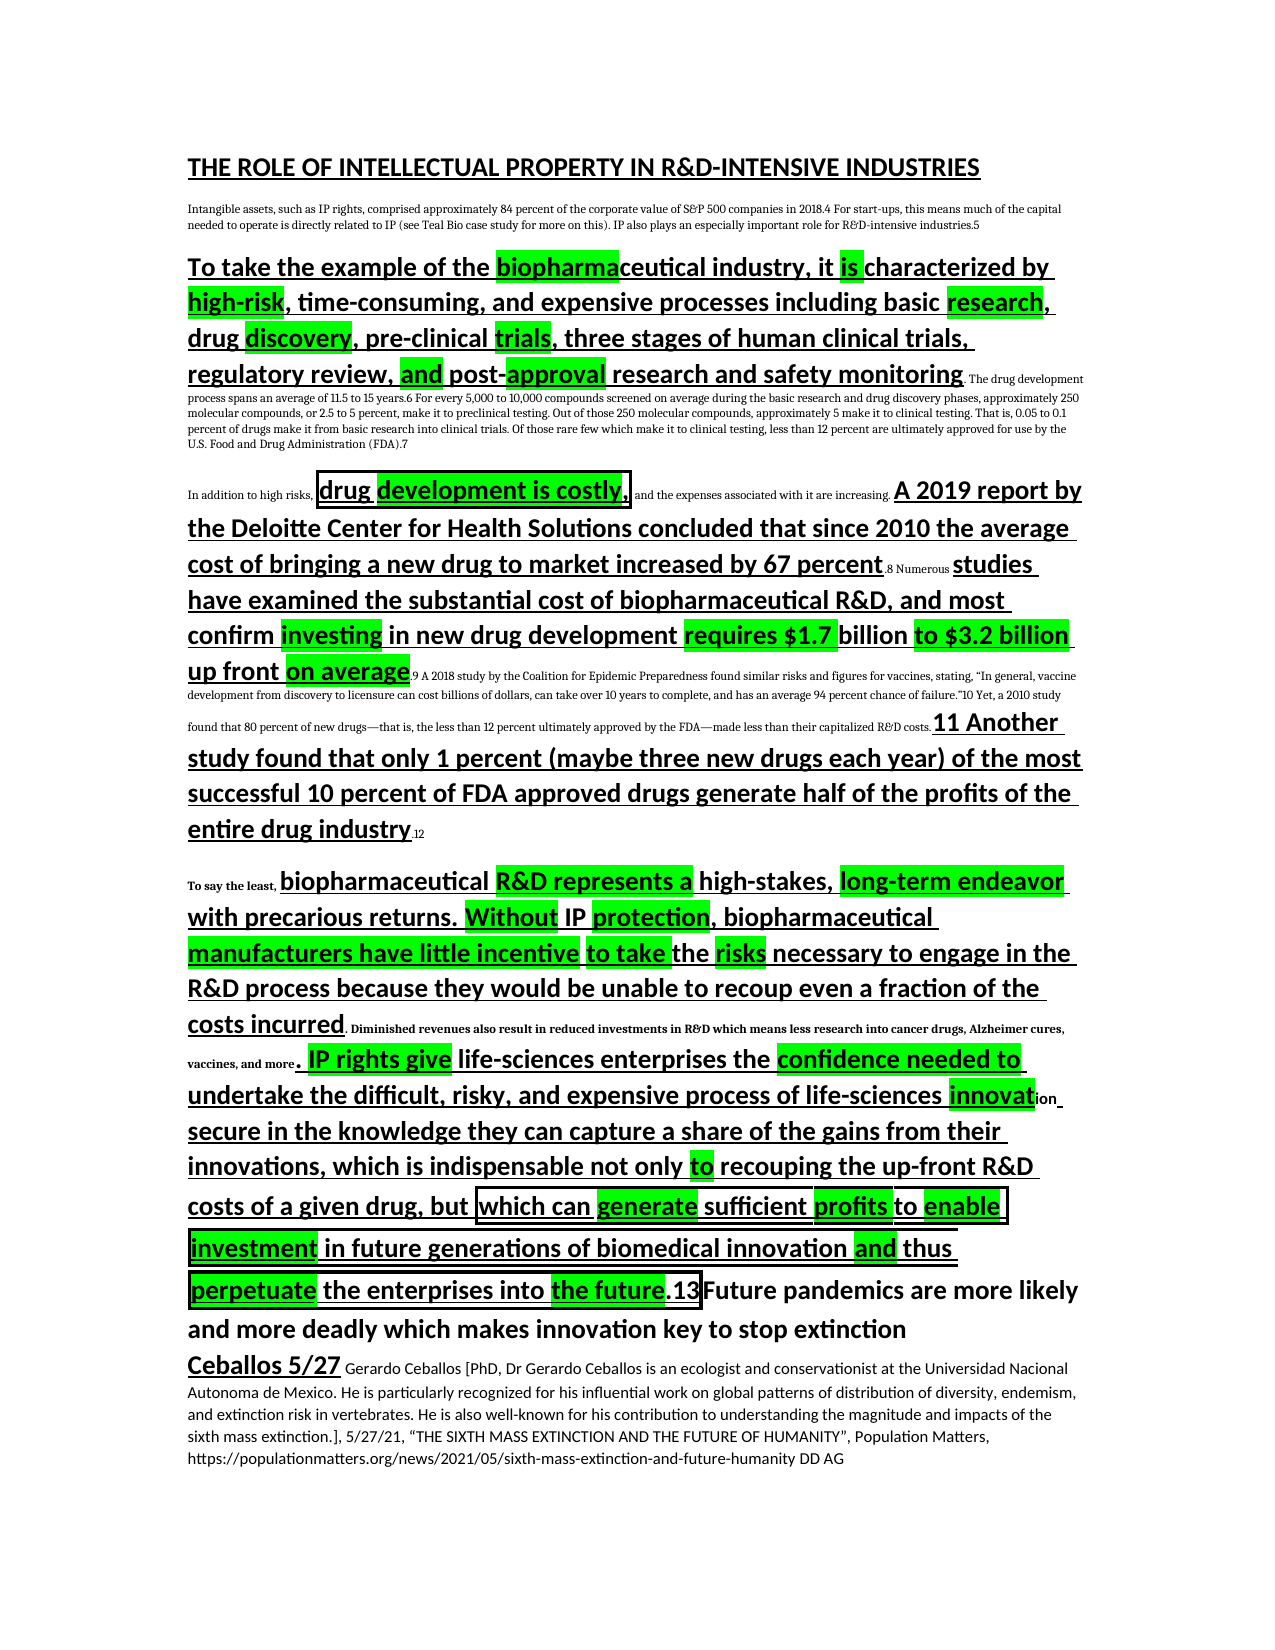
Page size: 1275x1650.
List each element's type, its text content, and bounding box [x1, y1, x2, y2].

text Ceballos 5/27 Gerardo Ceballos [PhD, Dr Gerardo Ceballos is an ecologist and conservationist at the Universidad Nacional Autonoma de Mexico. He is particularly recognized for his influential work on global patterns of distribution of diversity, endemism, and extinction risk in vertebrates. He is also well-known for his contribution to understanding the magnitude and impacts of the sixth mass extinction.], 5/27/21, “THE SIXTH MASS EXTINCTION AND THE FUTURE OF HUMANITY”, Population Matters, https://populationmatters.org/news/2021/05/sixth-mass-extinction-and-future-humanity DD AG [187, 1348, 1087, 1468]
text To take the example of the biopharmaceutical industry, it is characterized by high-risk, time-consuming, and expensive processes including basic research, drug discovery, pre-clinical trials, three stages of human clinical trials, regulatory review, and post-approval research and safety monitoring. The drug development process spans an average of 11.5 to 15 years.6 For every 5,000 to 10,000 compounds screened on average during the basic research and drug discovery phases, approximately 250 molecular compounds, or 2.5 to 5 percent, make it to preclinical testing. Out of those 250 molecular compounds, approximately 5 make it to clinical testing. That is, 0.05 to 0.1 percent of drugs make it from basic research into clinical trials. Of those rare few which make it to clinical testing, less than 12 percent are ultimately approved for use by the U.S. Food and Drug Administration (FDA).7 [187, 250, 1087, 452]
subtitle To say the least, biopharmaceutical R&D represents a high-stakes, long-term endeavor with precarious returns. Without IP protection, biopharmaceutical manufacturers have little incentive to take the risks necessary to engage in the R&D process because they would be unable to recoup even a fraction of the costs incurred. Diminished revenues also result in reduced investments in R&D which means less research into cancer drugs, Alzheimer cures, vaccines, and more. IP rights give life-sciences enterprises the confidence needed to undertake the difficult, risky, and expensive process of life-sciences innovation secure in the knowledge they can capture a share of the gains from their innovations, which is indispensable not only to recouping the up-front R&D costs of a given drug, but which can generate sufficient profits to enable investment in future generations of biomedical innovation and thus perpetuate the enterprises into the future.13Future pandemics are more likely and more deadly which makes innovation key to stop extinction [187, 864, 1087, 1345]
text THE ROLE OF INTELLECTUAL PROPERTY IN R&D-INTENSIVE INDUSTRIES [187, 150, 1087, 183]
text In addition to high risks, drug development is costly, and the expenses associated with it are increasing. A 2019 report by the Deloitte Center for Health Solutions concluded that since 2010 the average cost of bringing a new drug to market increased by 67 percent.8 Numerous studies have examined the substantial cost of biopharmaceutical R&D, and most confirm investing in new drug development requires $1.7 billion to $3.2 billion up front on average.9 A 2018 study by the Coalition for Epidemic Preparedness found similar risks and figures for vaccines, stating, “In general, vaccine development from discovery to licensure can cost billions of dollars, can take over 10 years to complete, and has an average 94 percent chance of failure.”10 Yet, a 2010 study found that 80 percent of new drugs—that is, the less than 12 percent ultimately approved by the FDA—made less than their capitalized R&D costs.11 Another study found that only 1 percent (maybe three new drugs each year) of the most successful 10 percent of FDA approved drugs generate half of the profits of the entire drug industry.12 [187, 470, 1087, 845]
text Intangible assets, such as IP rights, comprised approximately 84 percent of the corporate value of S&P 500 companies in 2018.4 For start-ups, this means much of the capital needed to operate is directly related to IP (see Teal Bio case study for more on this). IP also plays an especially important role for R&D-intensive industries.5 [187, 202, 1087, 232]
